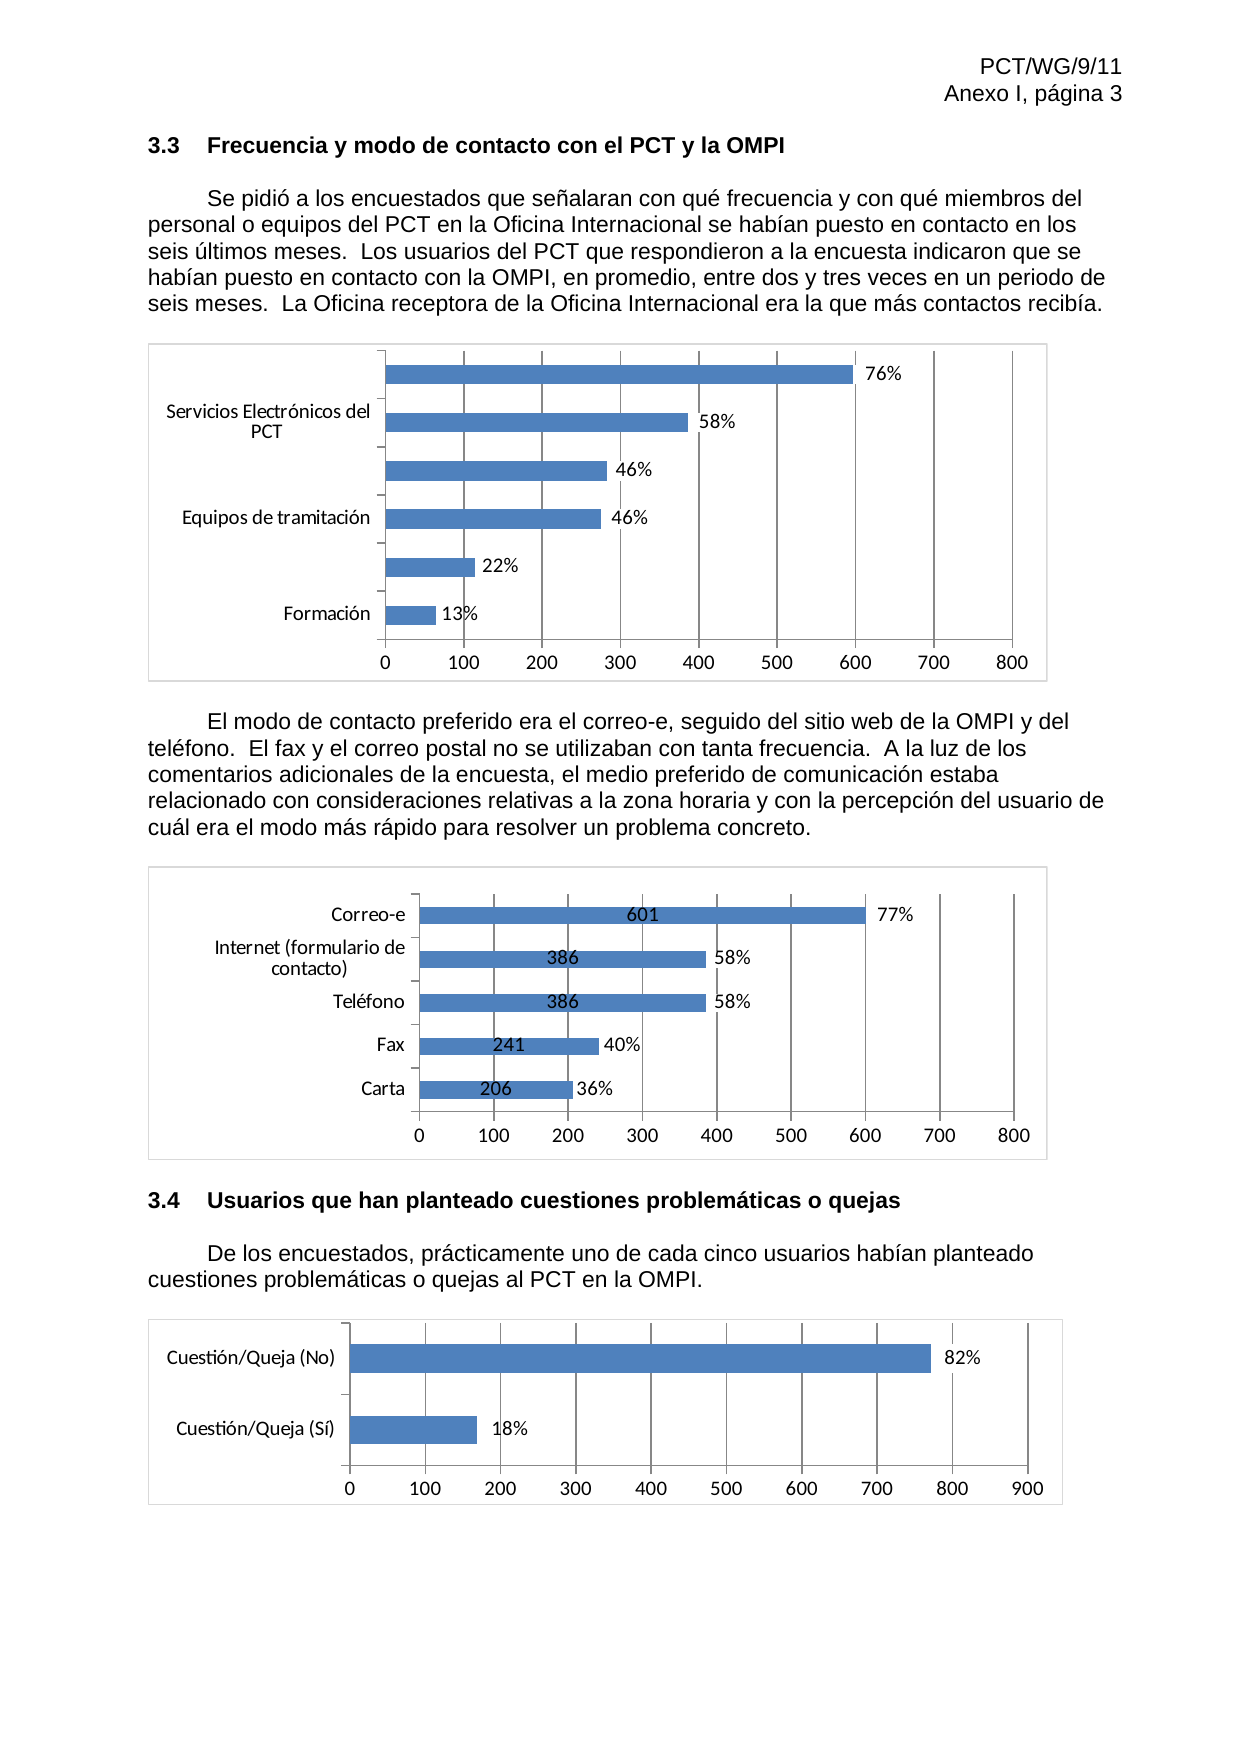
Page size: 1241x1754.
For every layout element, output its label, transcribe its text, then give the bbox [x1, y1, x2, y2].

text De los encuestados, prácticamente uno de cada cinco usuarios habían planteado cuestiones problemáticas o quejas al PCT en la OMPI. [148, 1239, 1122, 1292]
text Se pidió a los encuestados que señalaran con qué frecuencia y con qué miembros del personal o equipos del PCT en la Oficina Internacional se habían puesto en contacto en los seis últimos meses. Los usuarios del PCT que respondieron a la encuesta indicaron que se habían puesto en contacto con la OMPI, en promedio, entre dos y tres veces en un periodo de seis meses. La Oficina receptora de la Oficina Internacional era la que más contactos recibía. [148, 185, 1122, 317]
text 3.4 Usuarios que han planteado cuestiones problemáticas o quejas [148, 1187, 1122, 1213]
text El modo de contacto preferido era el correo-e, seguido del sitio web de la OMPI y del teléfono. El fax y el correo postal no se utilizaban con tanta frecuencia. A la luz de los comentarios adicionales de la encuesta, el medio preferido de comunicación estaba relacionado con consideraciones relativas a la zona horaria y con la percepción del usuario de cuál era el modo más rápido para resolver un problema concreto. [148, 708, 1122, 840]
text 3.3 Frecuencia y modo de contacto con el PCT y la OMPI [148, 132, 1122, 158]
